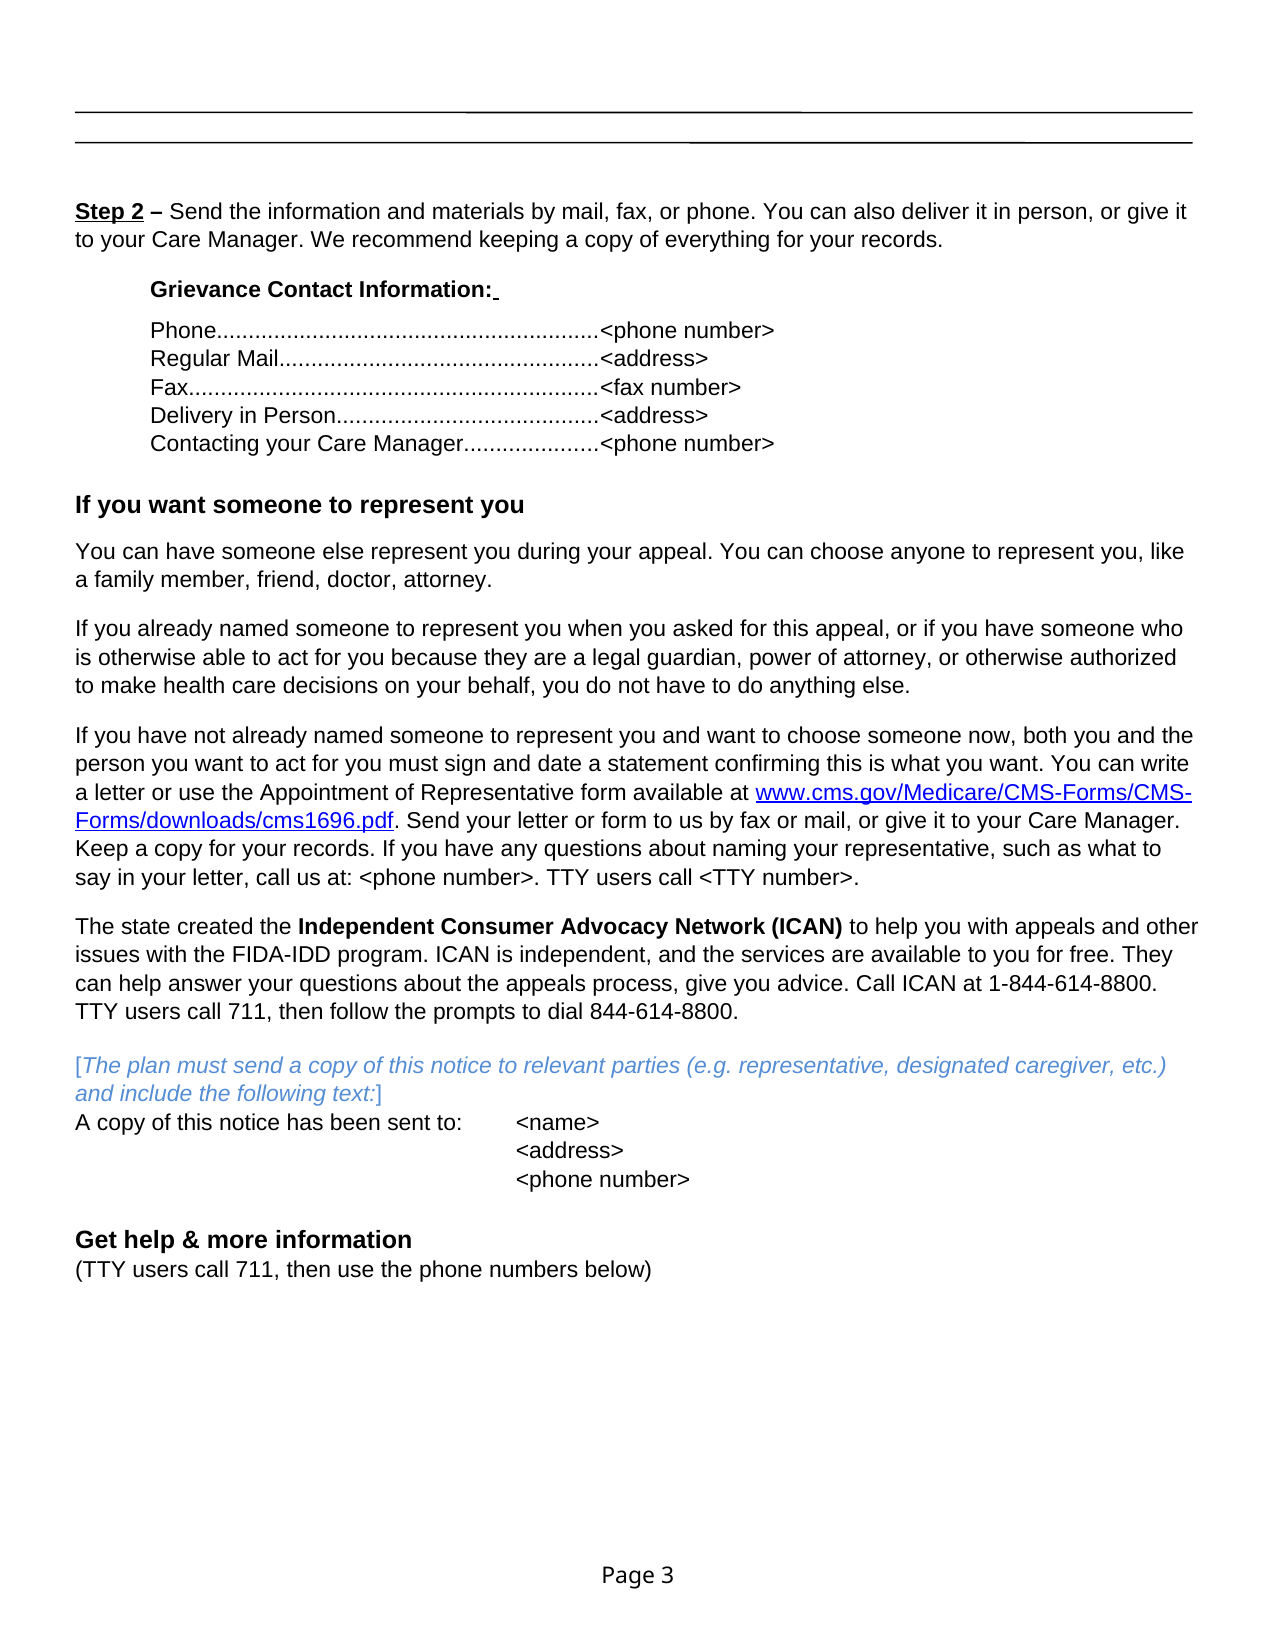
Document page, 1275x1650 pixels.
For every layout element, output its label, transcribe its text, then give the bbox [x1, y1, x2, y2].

text You can have someone else represent you during your appeal. You can choose anyone to represent you, like a family member, friend, doctor, attorney. [75, 538, 1200, 592]
text Regular Mail <address> [150, 345, 1200, 371]
text Grievance Contact Information: [150, 276, 1200, 302]
text A copy of this notice has been sent to: <name> [75, 1109, 1200, 1135]
text The state created the Independent Consumer Advocacy Network (ICAN) to help you with appeals and other issues with the FIDA-IDD program. ICAN is independent, and the services are available to you for free. They can help answer your questions about the appeals process, give you advice. Call ICAN at 1-844-614-8800. TTY users call 711, then follow the prompts to dial 844-614-8800. [75, 913, 1200, 1025]
text Phone <phone number> [150, 317, 1200, 343]
text [The plan must send a copy of this notice to relevant parties (e.g. representative, designated caregiver, etc.) and include the following text:] [75, 1052, 1200, 1107]
text <address> [75, 1137, 1200, 1163]
text Fax <fax number> [150, 373, 1200, 400]
text If you want someone to represent you [75, 490, 1200, 519]
text Step 2 – Send the information and materials by mail, fax, or phone. You can also deliver it in person, or give it to your Care Manager. We recommend keeping a copy of everything for your records. [75, 198, 1200, 253]
text Get help & more information [75, 1225, 1200, 1254]
text If you have not already named someone to represent you and want to choose someone now, both you and the person you want to act for you must sign and date a statement confirming this is what you want. You can write a letter or use the Appointment of Representative form available at www.cms.gov/Medicare/CMS-Forms/CMS-Forms/downloads/cms1696.pdf. Send your letter or form to us by fax or mail, or give it to your Care Manager. Keep a copy for your records. If you have any questions about naming your representative, such as what to say in your letter, call us at: <phone number>. TTY users call <TTY number>. [75, 722, 1200, 890]
text Contacting your Care Manager <phone number> [150, 430, 1200, 457]
text Delivery in Person <address> [150, 402, 1200, 428]
text If you already named someone to represent you when you asked for this appeal, or if you have someone who is otherwise able to act for you because they are a legal guardian, power of attorney, or otherwise authorized to make health care decisions on your behalf, you do not have to do anything else. [75, 615, 1200, 699]
text (TTY users call 711, then use the phone numbers below) [75, 1256, 1200, 1283]
text <phone number> [75, 1166, 1200, 1192]
